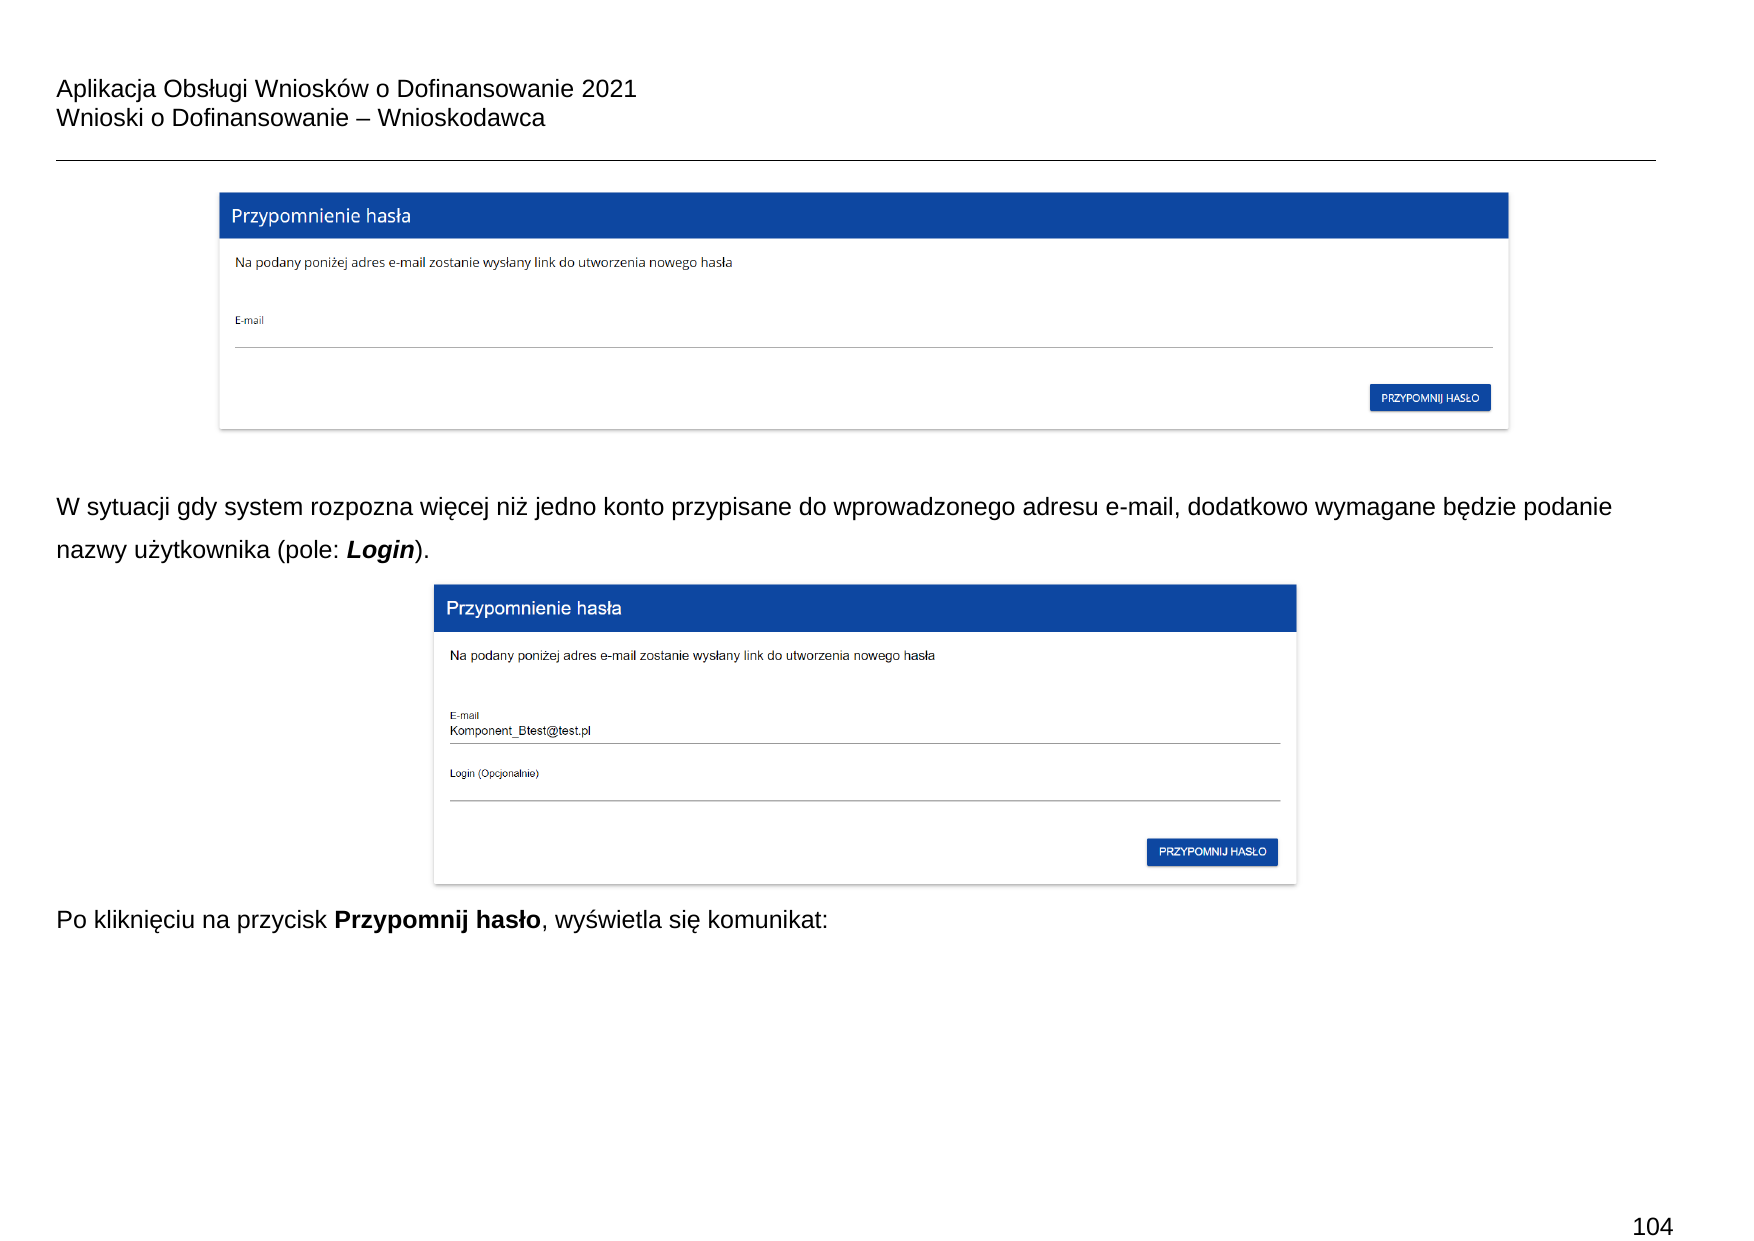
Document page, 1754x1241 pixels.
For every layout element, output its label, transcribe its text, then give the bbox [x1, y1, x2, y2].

picture [426, 577, 1304, 891]
picture [214, 192, 1516, 435]
text Po kliknięciu na przycisk Przypomnij hasło, wyświetla się komunikat: [56, 905, 1674, 933]
text W sytuacji gdy system rozpozna więcej niż jedno konto przypisane do wprowadzonego adresu e-mail, dodatkowo wymagane będzie podanie nazwy użytkownika (pole: Login). [56, 492, 1674, 563]
